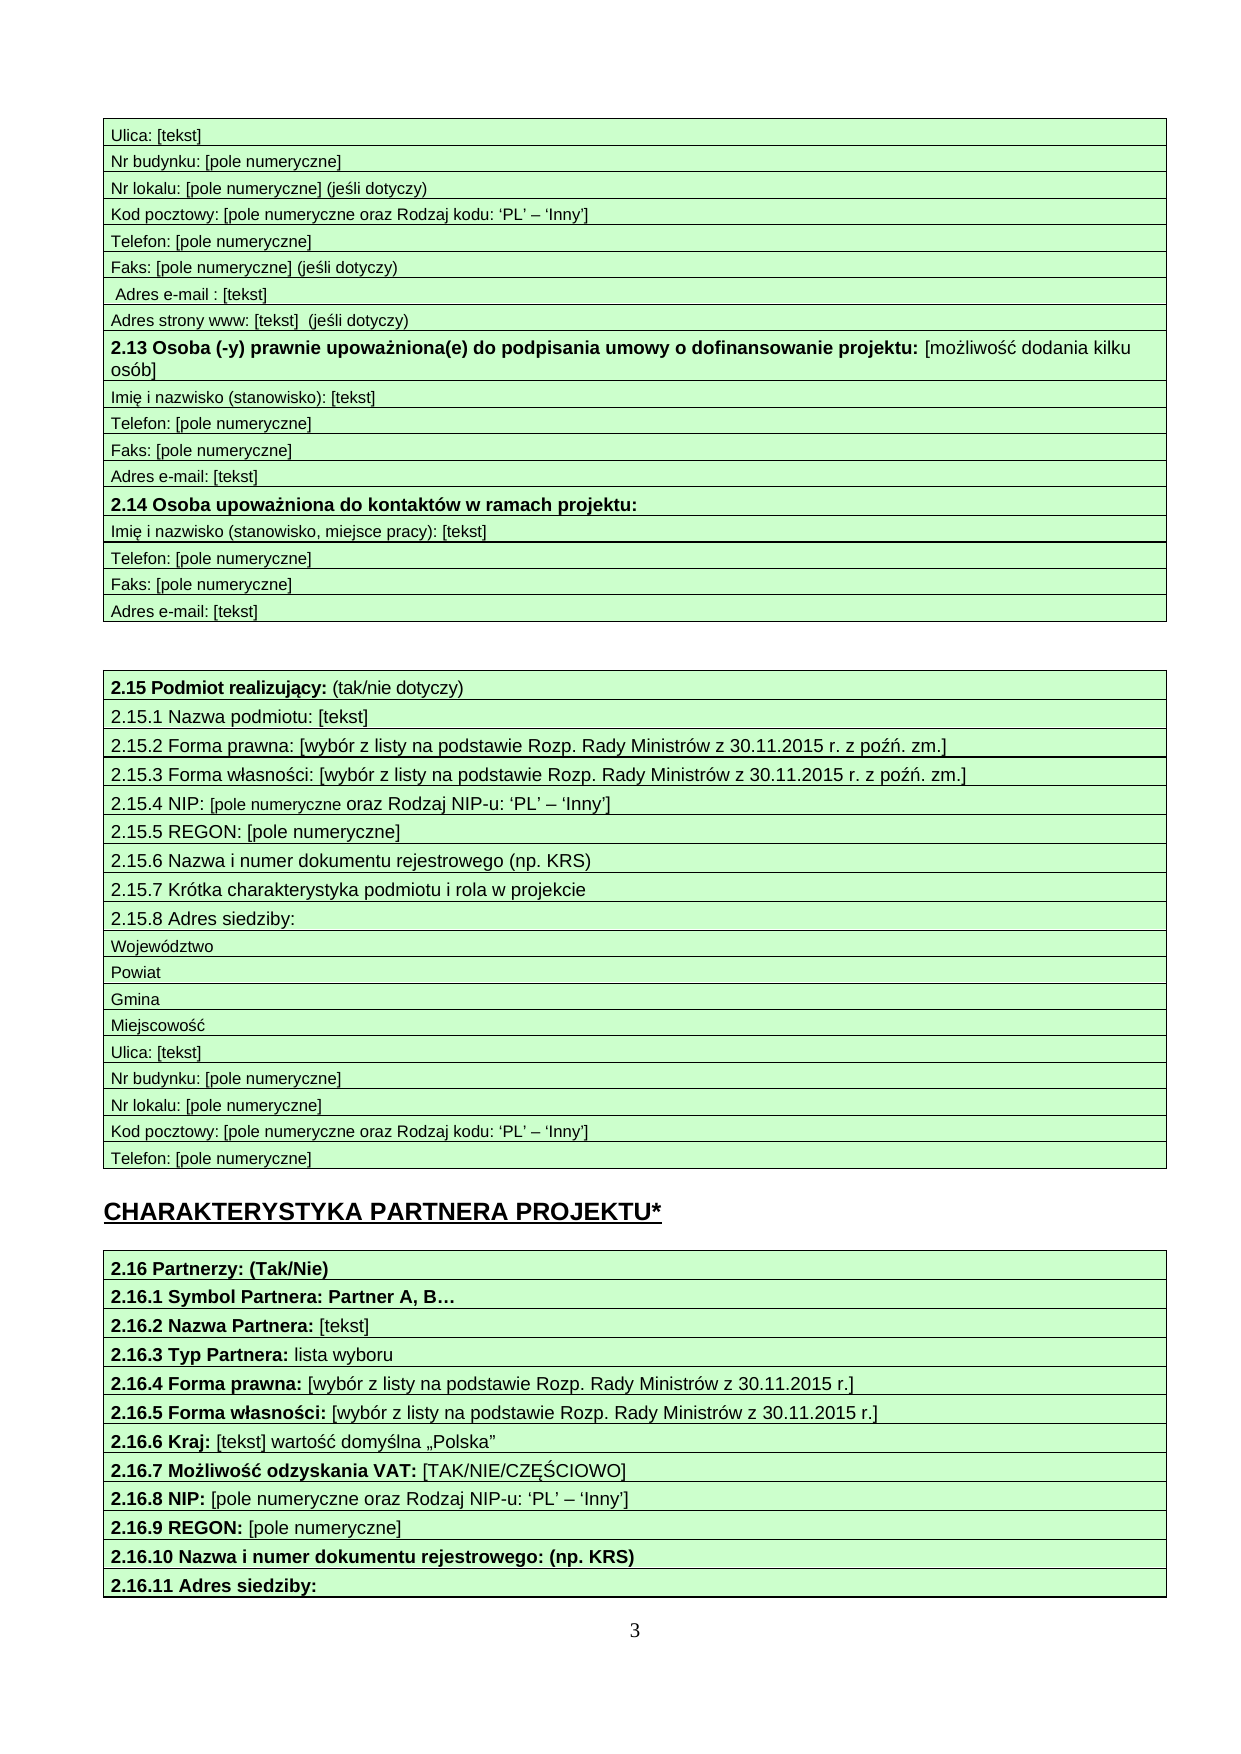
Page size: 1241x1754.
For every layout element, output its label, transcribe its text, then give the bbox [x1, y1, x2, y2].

table_cell Nr budynku: [pole numeryczne] [104, 1063, 1166, 1088]
table_cell Nr budynku: [pole numeryczne] [104, 146, 1166, 171]
table_cell Adres e-mail : [tekst] [104, 278, 1166, 303]
table_cell Nr lokalu: [pole numeryczne] [104, 1089, 1166, 1115]
table_cell Faks: [pole numeryczne] (jeśli dotyczy) [104, 252, 1166, 277]
table_cell 2.16.3 Typ Partnera: lista wyboru [104, 1338, 1166, 1366]
table_cell 2.15.8 Adres siedziby: [104, 902, 1166, 929]
table_cell 2.13 Osoba (-y) prawnie upoważniona(e) do podpisania umowy o dofinansowanie projektu: [możliwość dodania kilku osób] [104, 331, 1166, 380]
table_cell Faks: [pole numeryczne] [104, 569, 1166, 594]
table_cell Adres strony www: [tekst] (jeśli dotyczy) [104, 305, 1166, 330]
table_cell 2.16.1 Symbol Partnera: Partner A, B… [104, 1280, 1166, 1308]
table_cell Kod pocztowy: [pole numeryczne oraz Rodzaj kodu: ‘PL’ – ‘Inny’] [104, 199, 1166, 224]
table_cell 2.15.3 Forma własności: [wybór z listy na podstawie Rozp. Rady Ministrów z 30.11.2015 r. z poźń. zm.] [104, 758, 1166, 785]
table_header 2.15 Podmiot realizujący: (tak/nie dotyczy) [104, 671, 1166, 699]
table_cell Telefon: [pole numeryczne] [104, 1142, 1166, 1168]
table_cell 2.15.4 NIP: [pole numeryczne oraz Rodzaj NIP-u: ‘PL’ – ‘Inny’] [104, 786, 1166, 814]
table_cell 2.16.10 Nazwa i numer dokumentu rejestrowego: (np. KRS) [104, 1540, 1166, 1567]
table_cell 2.15.1 Nazwa podmiotu: [tekst] [104, 700, 1166, 727]
table_cell Województwo [104, 931, 1166, 956]
table_cell 2.15.7 Krótka charakterystyka podmiotu i rola w projekcie [104, 873, 1166, 901]
table_cell 2.16.11 Adres siedziby: [104, 1569, 1166, 1596]
table_cell Telefon: [pole numeryczne] [104, 225, 1166, 251]
table_cell 2.16.9 REGON: [pole numeryczne] [104, 1511, 1166, 1539]
table_cell Faks: [pole numeryczne] [104, 434, 1166, 460]
table_cell 2.16.5 Forma własności: [wybór z listy na podstawie Rozp. Rady Ministrów z 30.11.2015 r.] [104, 1395, 1166, 1423]
table_cell Telefon: [pole numeryczne] [104, 543, 1166, 568]
table_cell 2.16.2 Nazwa Partnera: [tekst] [104, 1309, 1166, 1337]
table_cell 2.16.7 Możliwość odzyskania VAT: [TAK/NIE/CZĘŚCIOWO] [104, 1453, 1166, 1481]
table_cell Nr lokalu: [pole numeryczne] (jeśli dotyczy) [104, 172, 1166, 198]
table_cell Kod pocztowy: [pole numeryczne oraz Rodzaj kodu: ‘PL’ – ‘Inny’] [104, 1116, 1166, 1141]
table_cell Adres e-mail: [tekst] [104, 461, 1166, 486]
table_cell Imię i nazwisko (stanowisko): [tekst] [104, 381, 1166, 407]
table_cell 2.16.8 NIP: [pole numeryczne oraz Rodzaj NIP-u: ‘PL’ – ‘Inny’] [104, 1482, 1166, 1510]
table_cell Gmina [104, 984, 1166, 1009]
table_cell 2.14 Osoba upoważniona do kontaktów w ramach projektu: [104, 487, 1166, 515]
table_cell Ulica: [tekst] [104, 1036, 1166, 1062]
table_cell 2.16.6 Kraj: [tekst] wartość domyślna „Polska” [104, 1424, 1166, 1452]
table_header 2.16 Partnerzy: (Tak/Nie) [104, 1251, 1166, 1279]
table_cell Powiat [104, 957, 1166, 982]
table_cell 2.15.6 Nazwa i numer dokumentu rejestrowego (np. KRS) [104, 844, 1166, 872]
table_cell Imię i nazwisko (stanowisko, miejsce pracy): [tekst] [104, 516, 1166, 541]
text CHARAKTERYSTYKA PARTNERA PROJEKTU* [103, 1197, 1166, 1226]
table_cell 2.15.5 REGON: [pole numeryczne] [104, 815, 1166, 843]
table_cell Adres e-mail: [tekst] [104, 595, 1166, 621]
table_cell 2.15.2 Forma prawna: [wybór z listy na podstawie Rozp. Rady Ministrów z 30.11.2015 r. z poźń. zm.] [104, 729, 1166, 756]
table_cell Miejscowość [104, 1010, 1166, 1035]
table_cell Telefon: [pole numeryczne] [104, 408, 1166, 433]
table_cell Ulica: [tekst] [104, 119, 1166, 145]
table_cell 2.16.4 Forma prawna: [wybór z listy na podstawie Rozp. Rady Ministrów z 30.11.2015 r.] [104, 1367, 1166, 1394]
